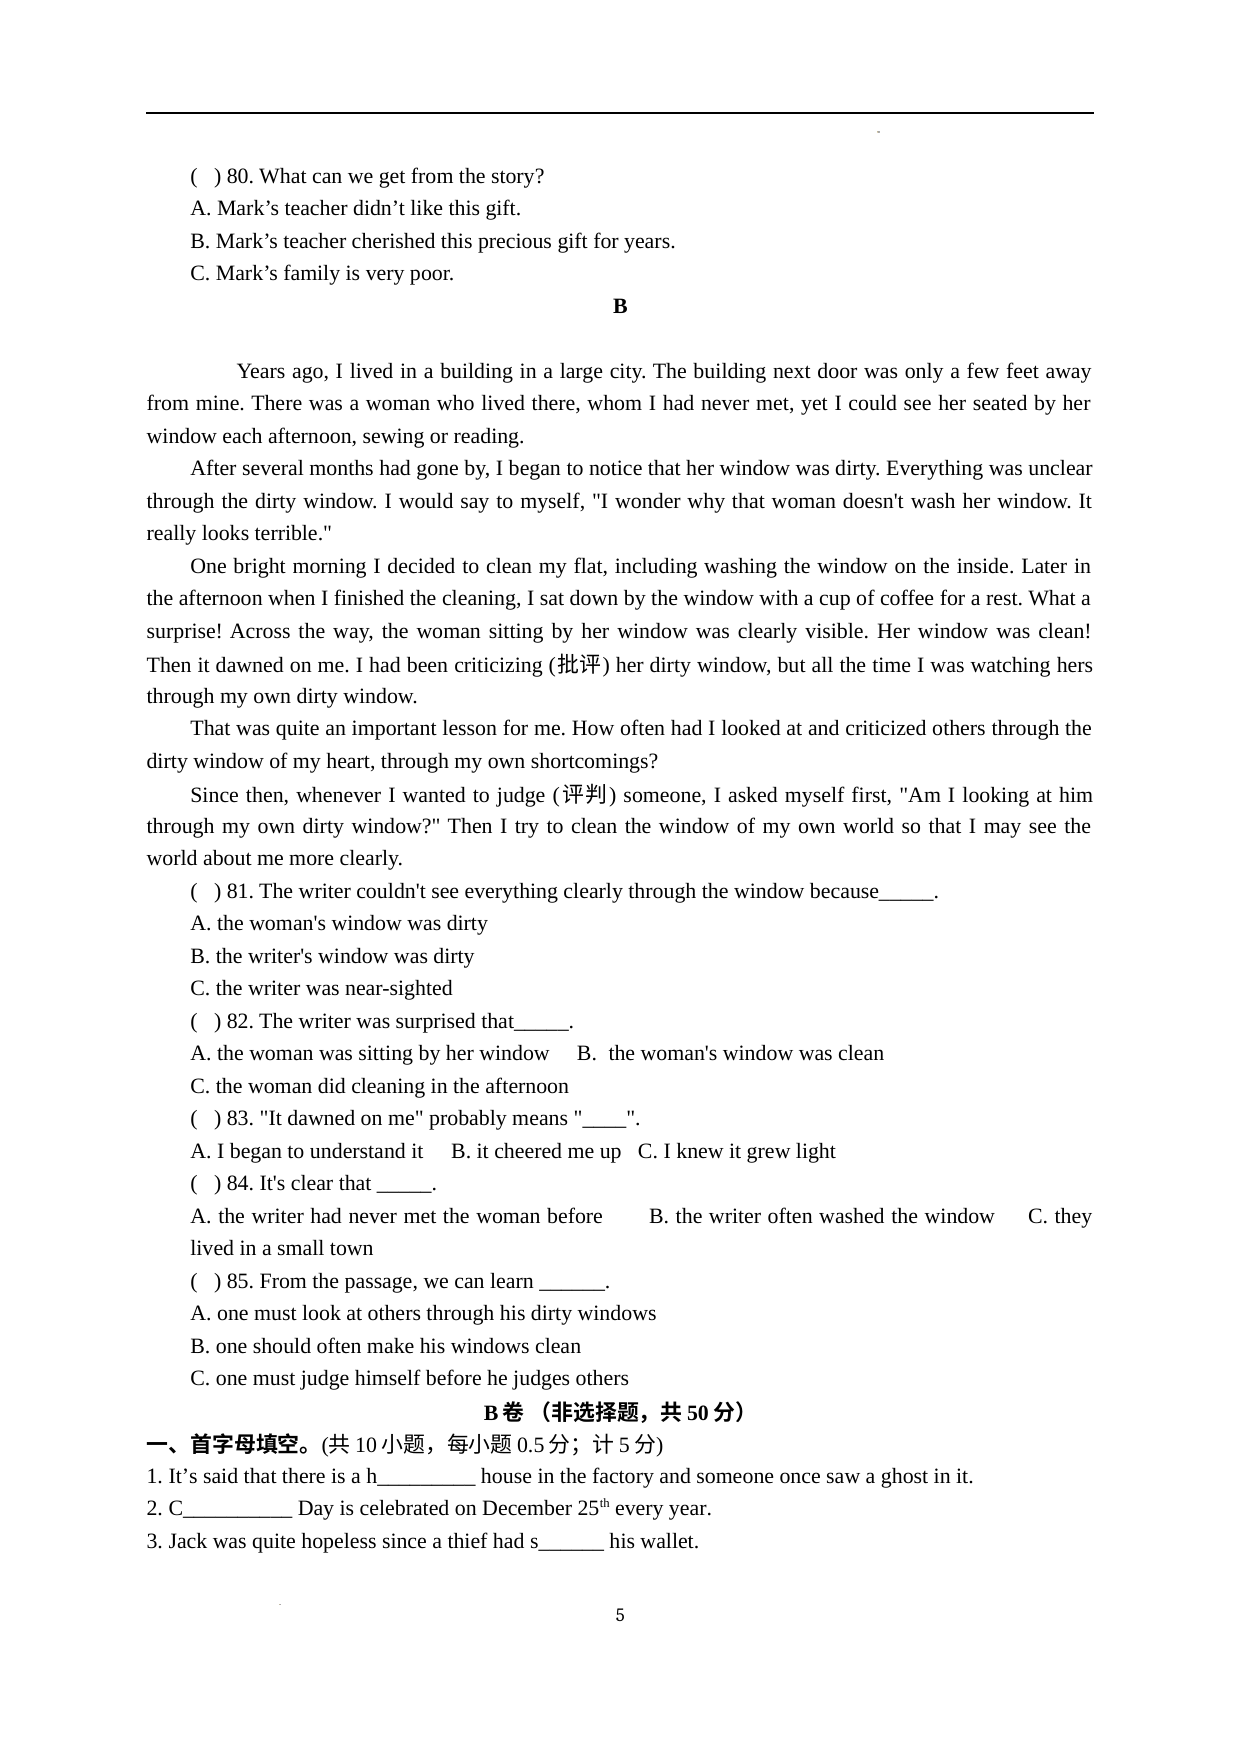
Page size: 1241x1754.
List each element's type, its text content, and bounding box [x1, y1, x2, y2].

text C. the woman did cleaning in the afternoon [146, 1069, 1094, 1102]
text C. one must judge himself before he judges others [146, 1362, 1094, 1394]
text 一、首字母填空。(共10小题，每小题0.5分；计5分) [146, 1427, 1094, 1459]
text B. the writer's window was dirty [146, 939, 1094, 972]
text A. one must look at others through his dirty windows [146, 1297, 1094, 1329]
text Since then, whenever I wanted to judge (评判) someone, I asked myself first, "Am I looking at him through my own dirty window?" Then I try to clean the window of my own world so that I may see the world about me more clearly. [146, 777, 1094, 874]
text A. the writer had never met the woman before B. the writer often washed the window C. they lived in a small town [190, 1199, 1094, 1264]
text That was quite an important lesson for me. How often had I looked at and criticized others through the dirty window of my heart, through my own shortcomings? [146, 712, 1094, 777]
text Years ago, I lived in a building in a large city. The building next door was only a few feet away from mine. There was a woman who lived there, whom I had never met, yet I could see her seated by her window each afternoon, sewing or reading. [146, 354, 1094, 452]
text ( ) 84. It's clear that _____. [146, 1167, 1094, 1199]
text A. the woman was sitting by her window B. the woman's window was clean [146, 1037, 1094, 1069]
text One bright morning I decided to clean my flat, including washing the window on the inside. Later in the afternoon when I finished the cleaning, I sat down by the window with a cup of coffee for a rest. What a surprise! Across the way, the woman sitting by her window was clearly visible. Her window was clean! Then it dawned on me. I had been criticizing (批评) her dirty window, but all the time I was watching hers through my own dirty window. [146, 549, 1094, 712]
text ( ) 85. From the passage, we can learn ______. [146, 1264, 1094, 1297]
text A. I began to understand it B. it cheered me up C. I knew it grew light [146, 1134, 1094, 1167]
text B卷 （非选择题，共50分） [146, 1394, 1094, 1427]
text 3. Jack was quite hopeless since a thief had s______ his wallet. [146, 1524, 1094, 1557]
text A. Mark’s teacher didn’t like this gift. [146, 192, 1094, 224]
text ( ) 82. The writer was surprised that_____. [146, 1004, 1094, 1037]
text 1. It’s said that there is a h_________ house in the factory and someone once saw a ghost in it. [146, 1459, 1094, 1492]
text C. Mark’s family is very poor. [146, 257, 1094, 289]
text ( ) 80. What can we get from the story? [146, 159, 1094, 192]
text B. Mark’s teacher cherished this precious gift for years. [146, 224, 1094, 257]
text ( ) 81. The writer couldn't see everything clearly through the window because_____. [146, 874, 1094, 907]
text B [146, 289, 1094, 322]
text ( ) 83. "It dawned on me" probably means "____". [146, 1102, 1094, 1134]
text A. the woman's window was dirty [146, 907, 1094, 939]
text C. the writer was near-sighted [146, 972, 1094, 1004]
text After several months had gone by, I began to notice that her window was dirty. Everything was unclear through the dirty window. I would say to myself, "I wonder why that woman doesn't wash her window. It really looks terrible." [146, 452, 1094, 549]
text B. one should often make his windows clean [146, 1329, 1094, 1362]
text 2. C__________ Day is celebrated on December 25th every year. [146, 1492, 1094, 1524]
